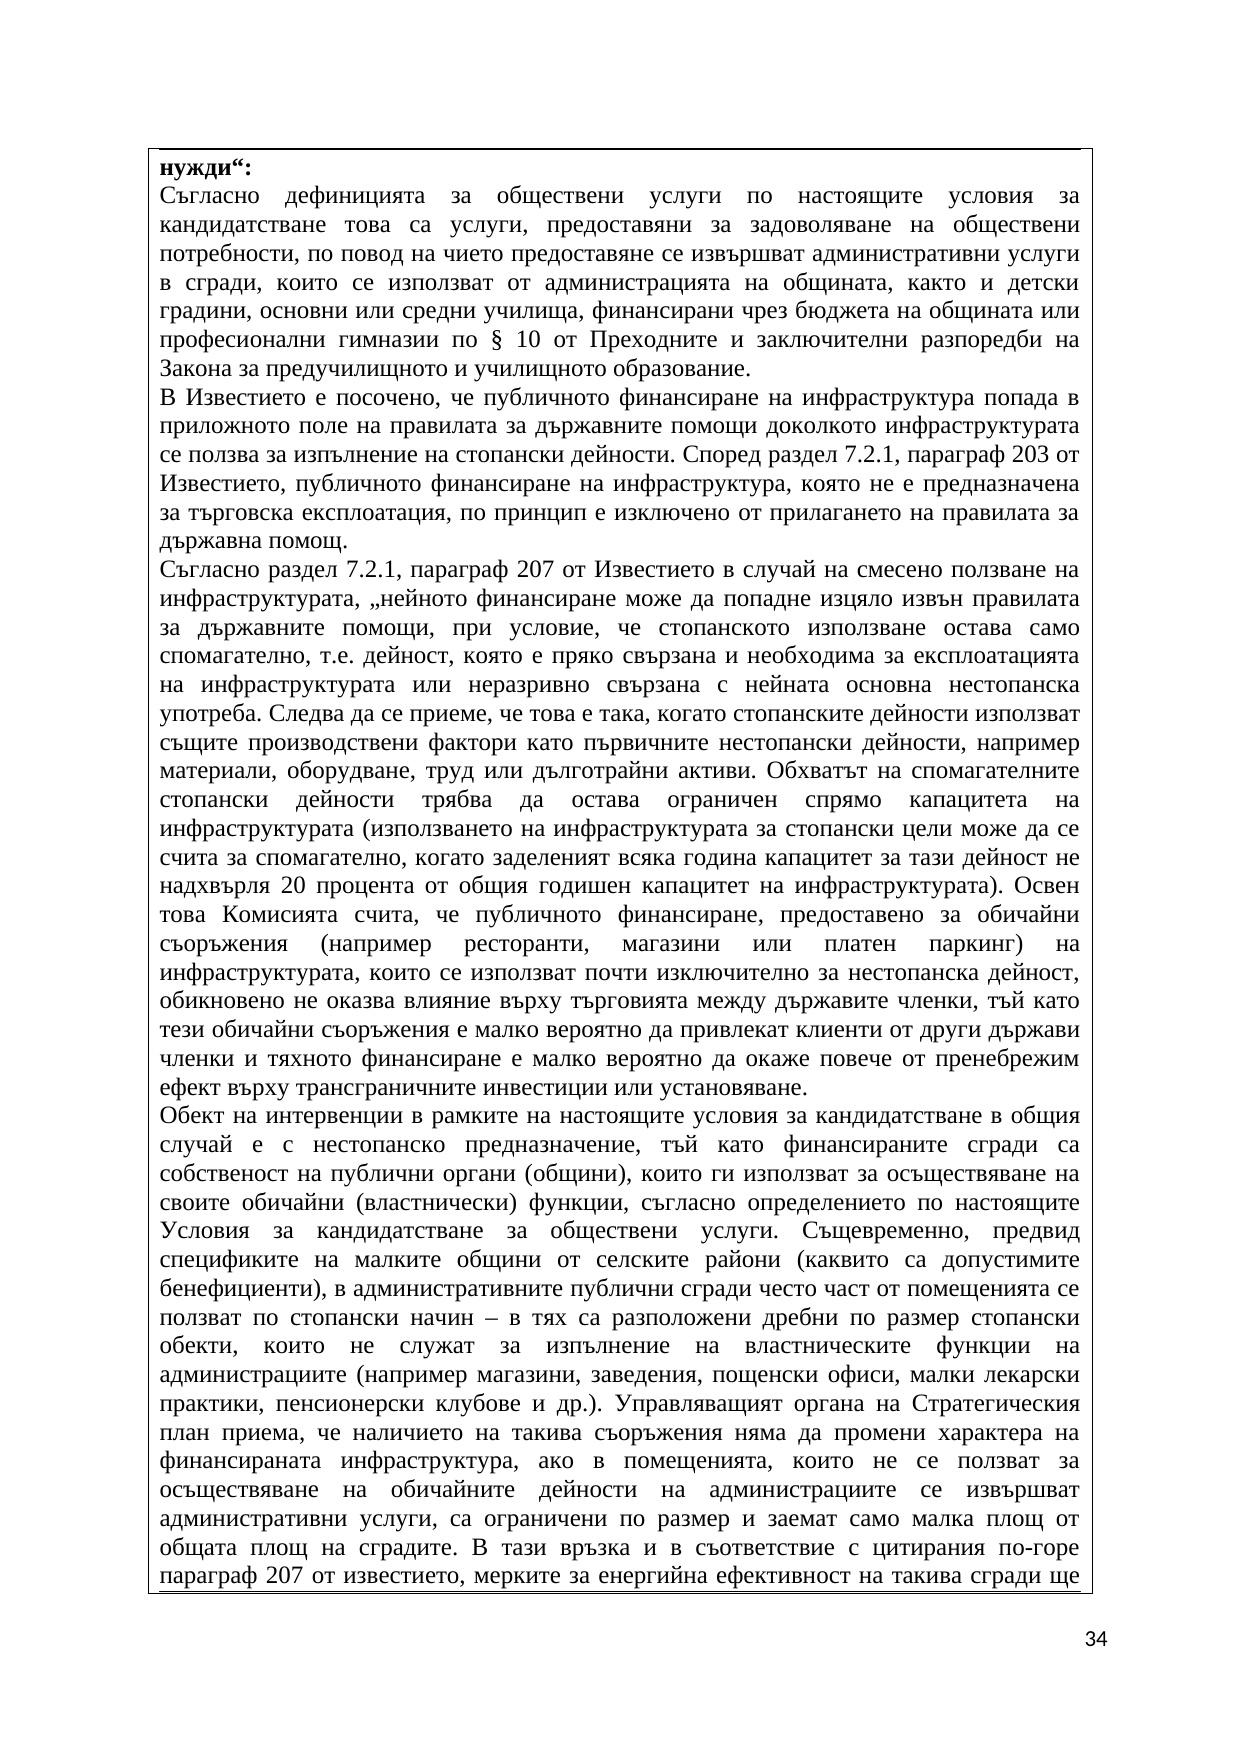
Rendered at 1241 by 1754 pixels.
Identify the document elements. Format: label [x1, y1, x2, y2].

table_header [149, 149, 1092, 1592]
